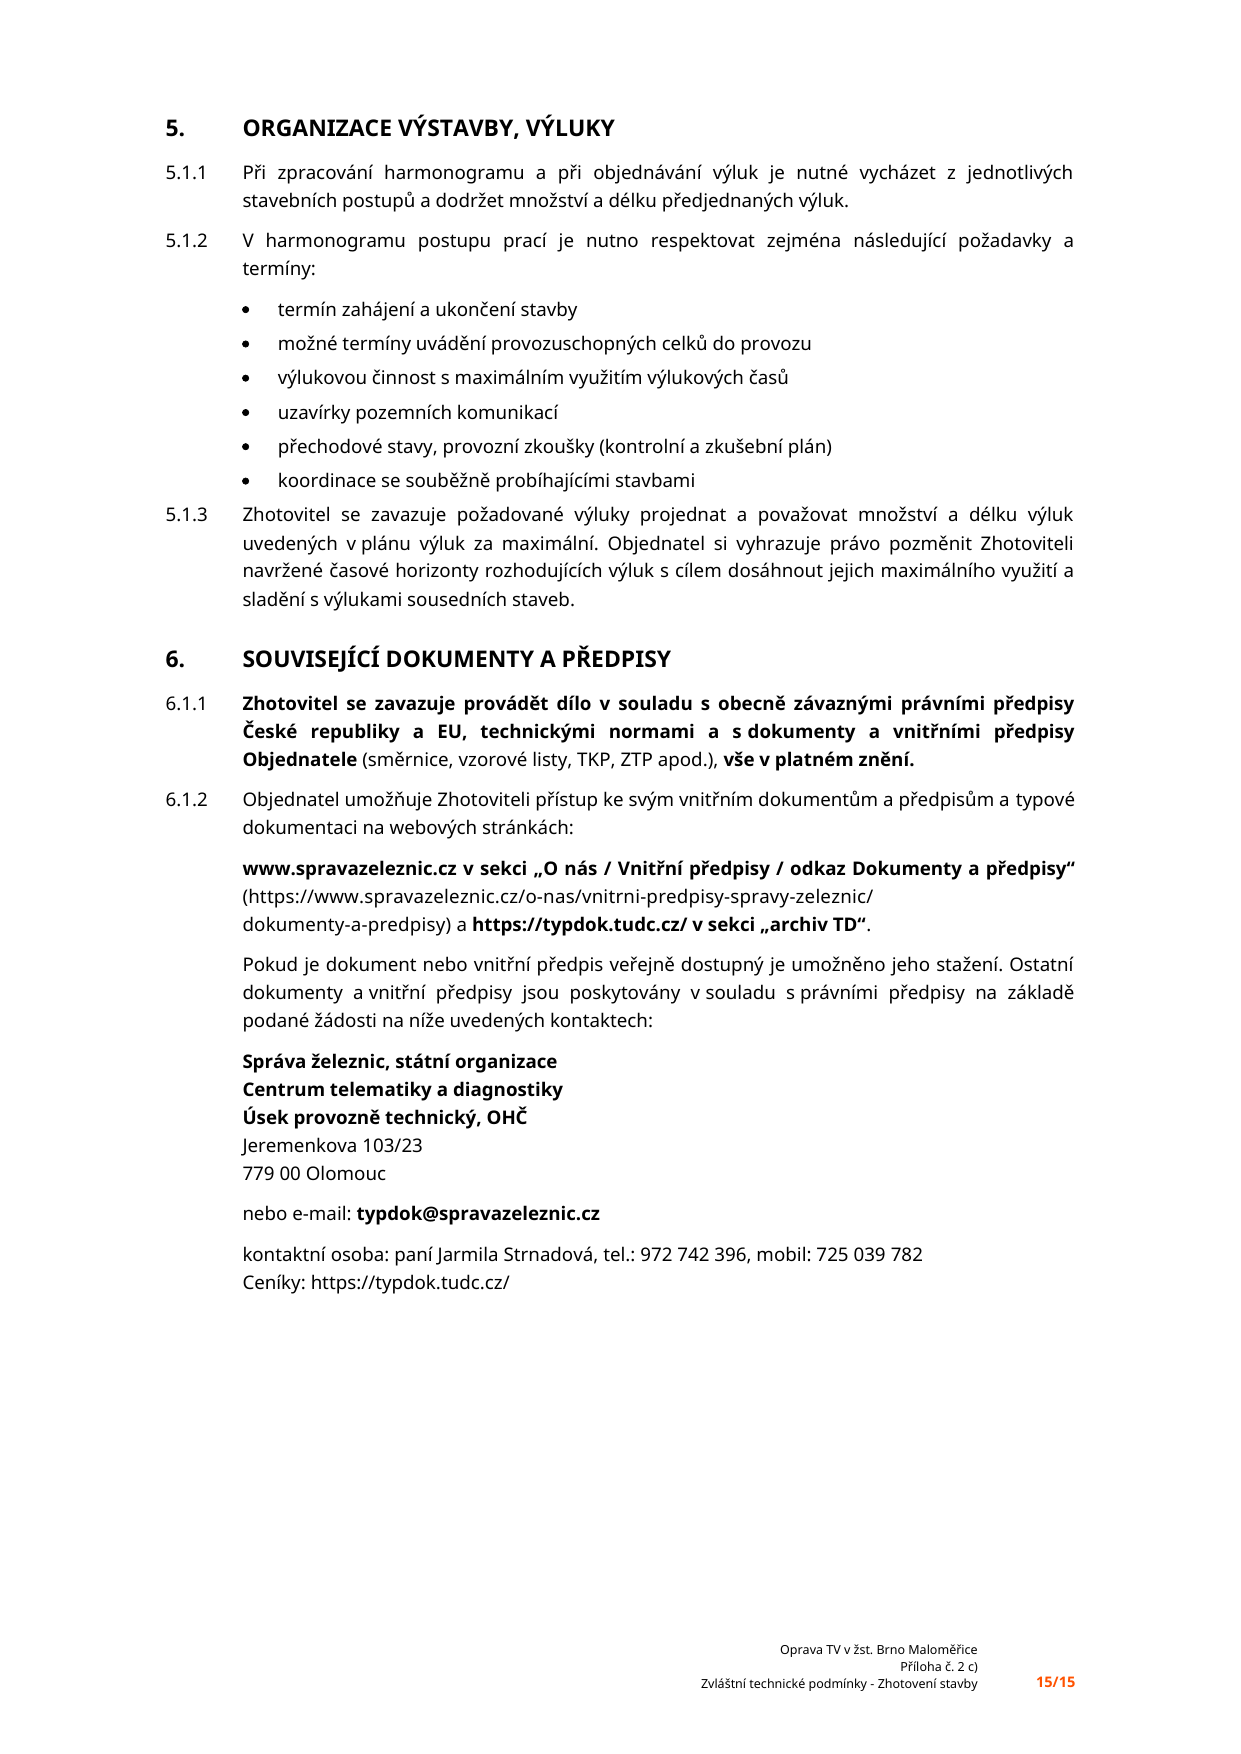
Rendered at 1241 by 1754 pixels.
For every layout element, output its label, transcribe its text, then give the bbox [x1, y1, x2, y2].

text Centrum telematiky a diagnostiky [242, 1076, 1075, 1102]
text ORGANIZACE VÝSTAVBY, VÝLUKY [165, 112, 1075, 143]
list termín zahájení a ukončení stavby [242, 296, 1075, 322]
text Pokud je dokument nebo vnitřní předpis veřejně dostupný je umožněno jeho stažení. Ostatní dokumenty a vnitřní předpisy jsou poskytovány v souladu s právními předpisy na základě podané žádosti na níže uvedených kontaktech: [242, 952, 1075, 1033]
text www.spravazeleznic.cz v sekci „O nás / Vnitřní předpisy / odkaz Dokumenty a předpisy“ (https://www.spravazeleznic.cz/o-nas/vnitrni-predpisy-spravy-zeleznic/ dokumenty-a-predpisy) a https://typdok.tudc.cz/ v sekci „archiv TD“. [242, 855, 1075, 937]
list výlukovou činnost s maximálním využitím výlukových časů [242, 365, 1075, 390]
list přechodové stavy, provozní zkoušky (kontrolní a zkušební plán) [242, 433, 1075, 459]
text Jeremenkova 103/23 [242, 1132, 1075, 1158]
list koordinace se souběžně probíhajícími stavbami [242, 467, 1075, 493]
text nebo e-mail: typdok@spravazeleznic.cz [242, 1201, 1075, 1226]
text Zhotovitel se zavazuje požadované výluky projednat a považovat množství a délku výluk uvedených v plánu výluk za maximální. Objednatel si vyhrazuje právo pozměnit Zhotoviteli navržené časové horizonty rozhodujících výluk s cílem dosáhnout jejich maximálního využití a sladění s výlukami sousedních staveb. [165, 502, 1075, 611]
text kontaktní osoba: paní Jarmila Strnadová, tel.: 972 742 396, mobil: 725 039 782 [242, 1241, 1075, 1267]
text Zhotovitel se zavazuje provádět dílo v souladu s obecně závaznými právními předpisy České republiky a EU, technickými normami a s dokumenty a vnitřními předpisy Objednatele (směrnice, vzorové listy, TKP, ZTP apod.), vše v platném znění. [165, 690, 1075, 771]
text 779 00 Olomouc [242, 1160, 1075, 1186]
text Úsek provozně technický, OHČ [242, 1104, 1075, 1130]
list možné termíny uvádění provozuschopných celků do provozu [242, 330, 1075, 356]
text Při zpracování harmonogramu a při objednávání výluk je nutné vycházet z jednotlivých stavebních postupů a dodržet množství a délku předjednaných výluk. [165, 159, 1075, 213]
text V harmonogramu postupu prací je nutno respektovat zejména následující požadavky a termíny: [165, 228, 1075, 281]
text Správa železnic, státní organizace [242, 1048, 1075, 1074]
text Objednatel umožňuje Zhotoviteli přístup ke svým vnitřním dokumentům a předpisům a typové dokumentaci na webových stránkách: [165, 786, 1075, 840]
text SOUVISEJÍCÍ DOKUMENTY A PŘEDPISY [165, 643, 1075, 674]
text Ceníky: https://typdok.tudc.cz/ [242, 1269, 1075, 1295]
list uzavírky pozemních komunikací [242, 399, 1075, 424]
